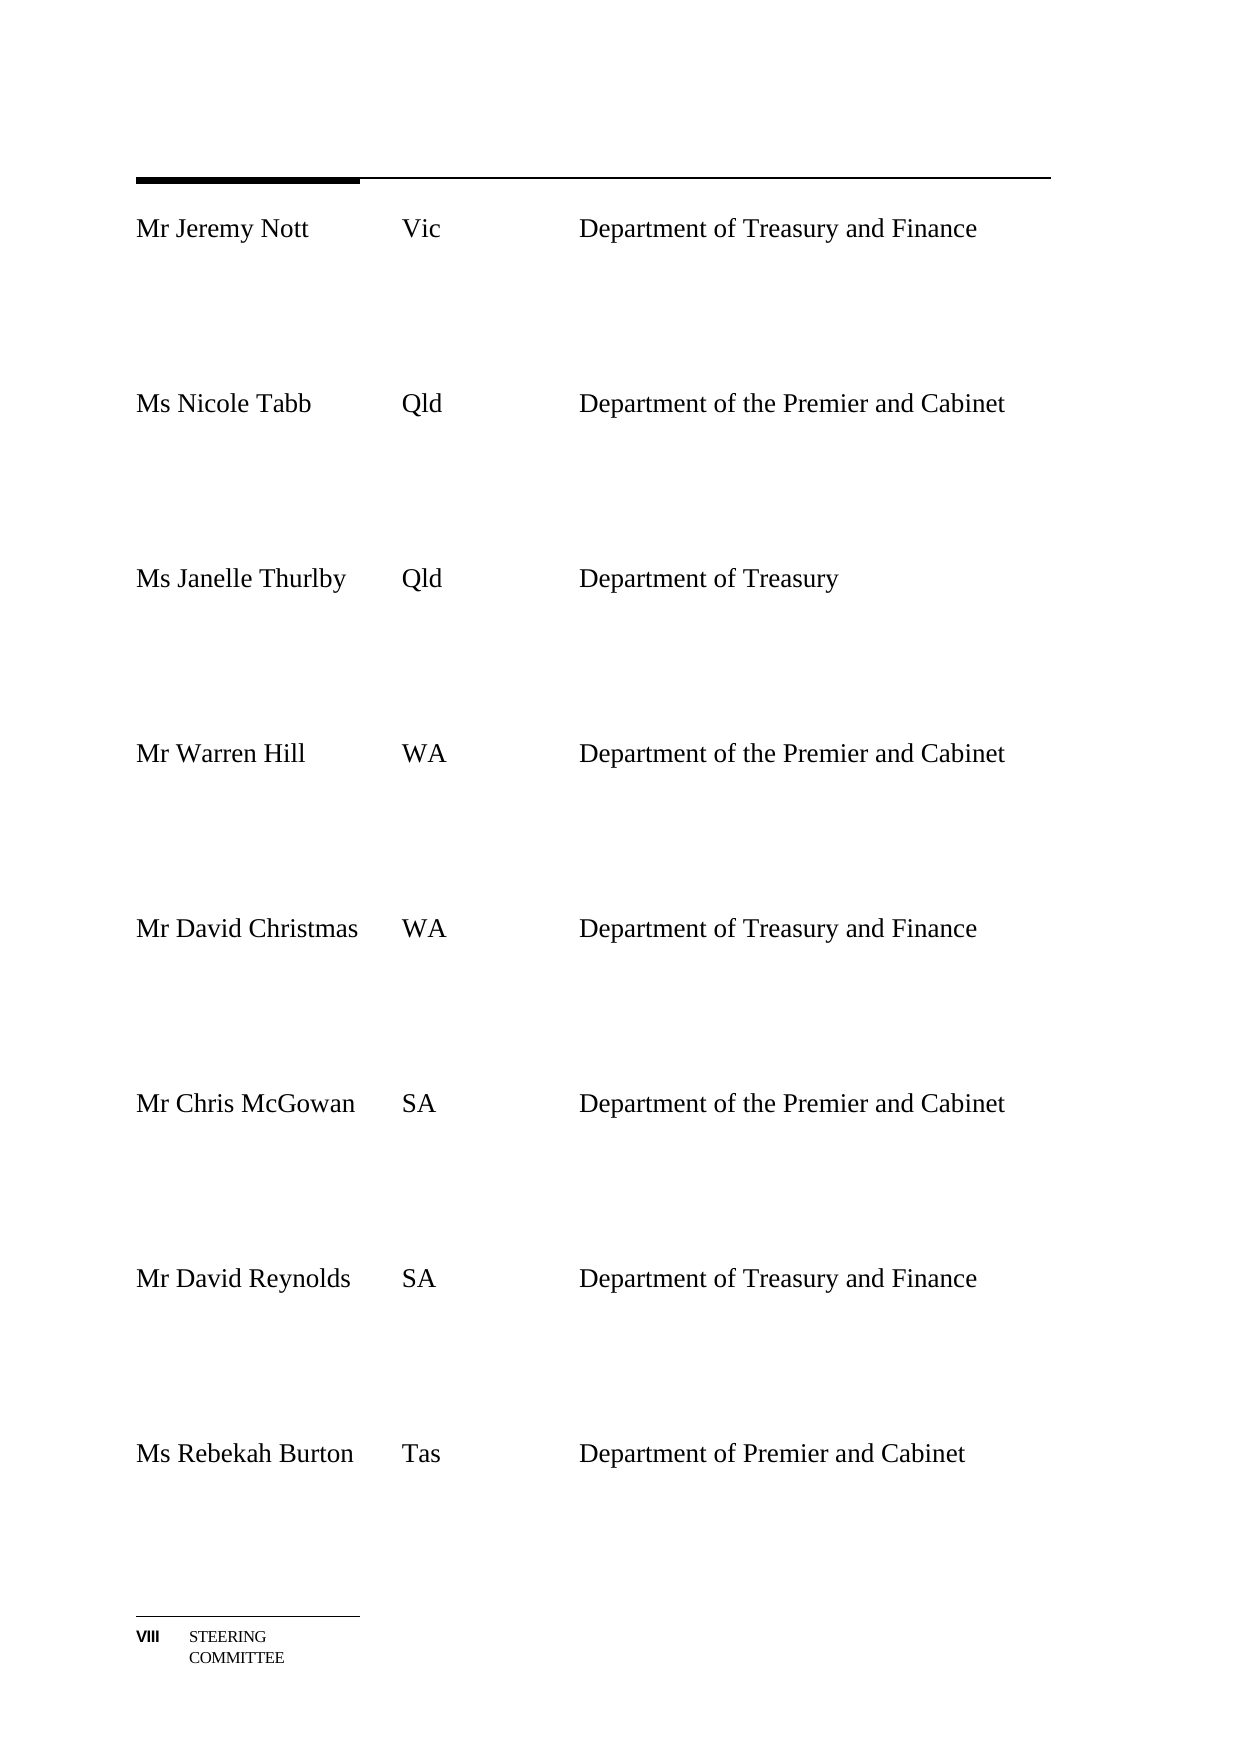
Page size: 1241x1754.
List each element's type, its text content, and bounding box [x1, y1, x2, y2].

text Mr David Reynolds SA Department of Treasury and Finance [136, 1261, 1051, 1294]
text Ms Janelle Thurlby Qld Department of Treasury [136, 561, 1051, 594]
text Mr David Christmas WA Department of Treasury and Finance [136, 911, 1051, 944]
text Mr Warren Hill WA Department of the Premier and Cabinet [136, 736, 1051, 769]
text Mr Jeremy Nott Vic Department of Treasury and Finance [136, 211, 1051, 244]
text Ms Rebekah Burton Tas Department of Premier and Cabinet [136, 1436, 1051, 1469]
text Ms Nicole Tabb Qld Department of the Premier and Cabinet [136, 386, 1051, 419]
text Mr Chris McGowan SA Department of the Premier and Cabinet [136, 1086, 1051, 1119]
